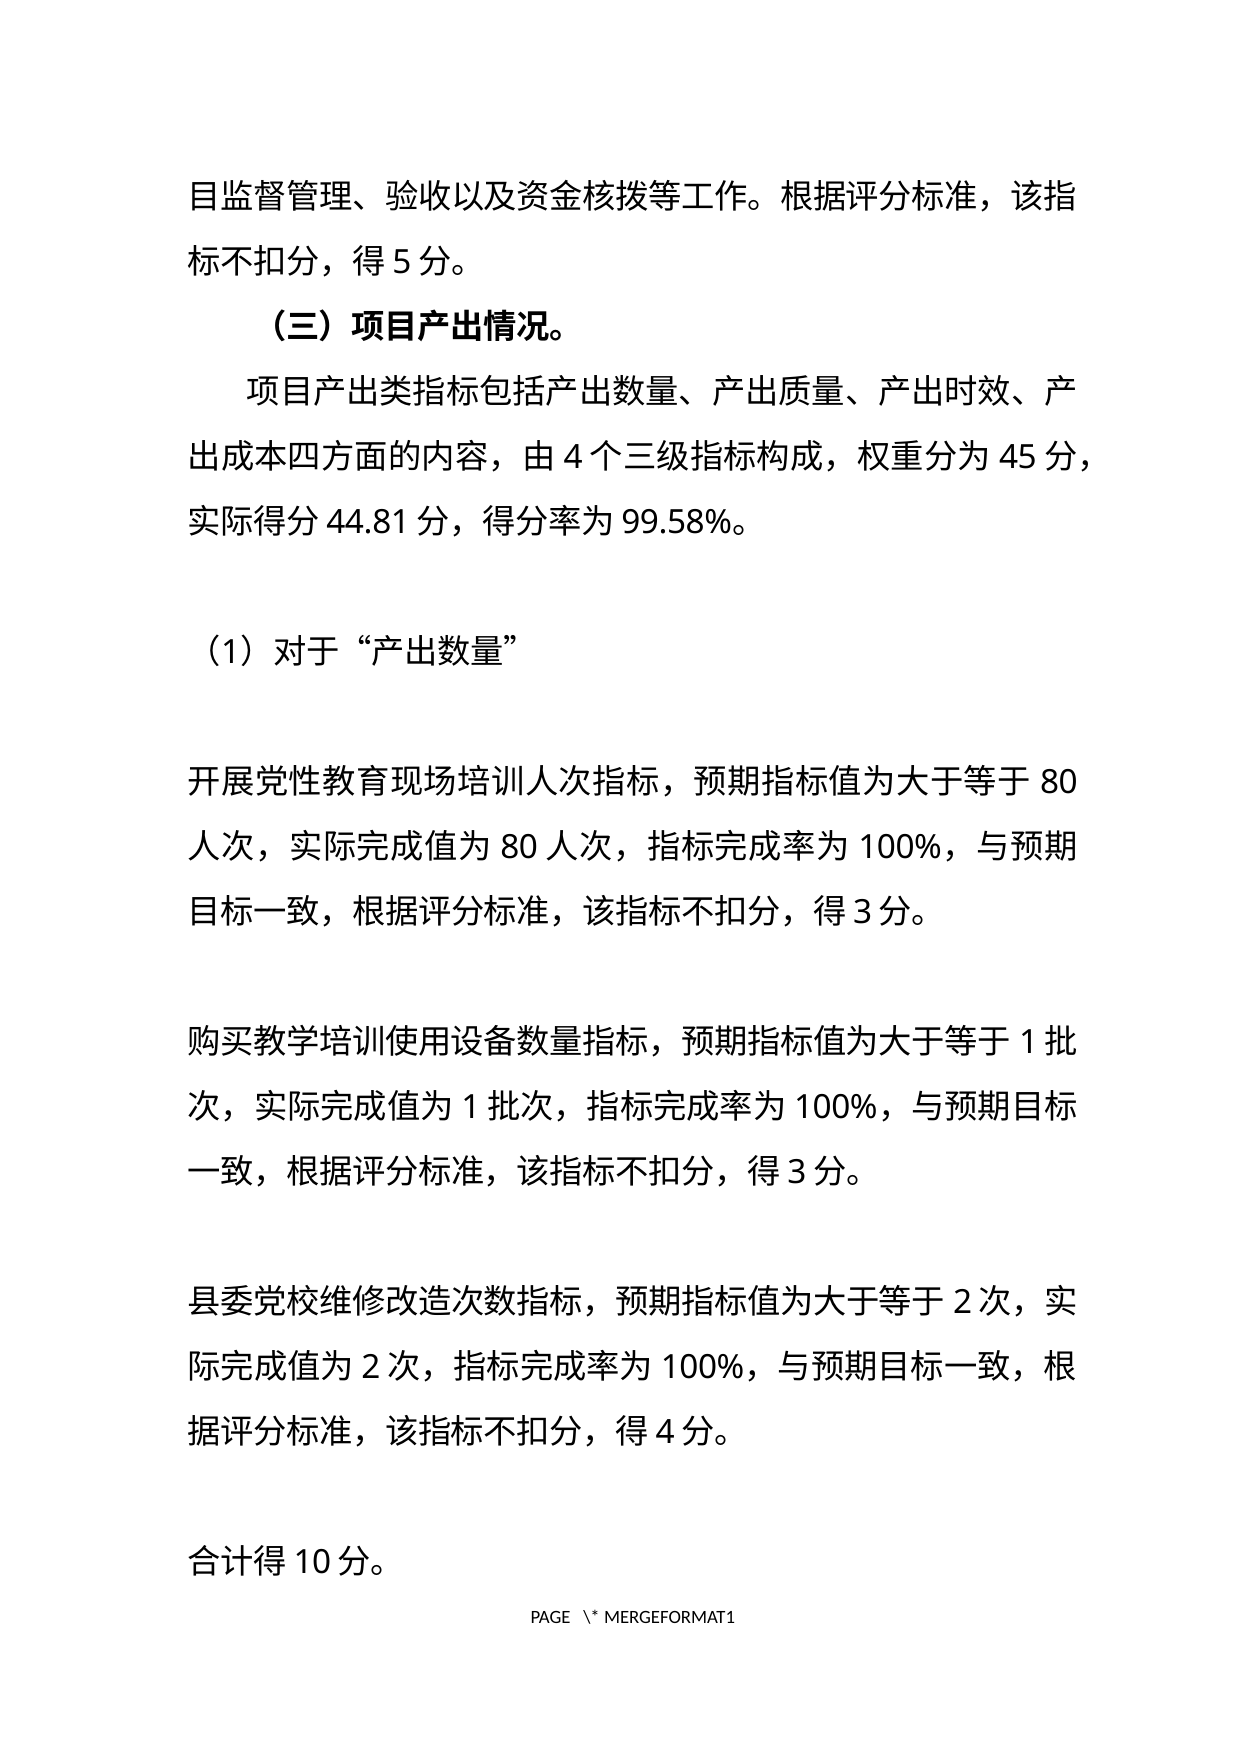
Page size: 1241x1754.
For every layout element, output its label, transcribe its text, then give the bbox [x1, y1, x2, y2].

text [187, 162, 1078, 292]
text （三）项目产出情况。 [187, 292, 1078, 357]
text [187, 357, 1078, 1592]
